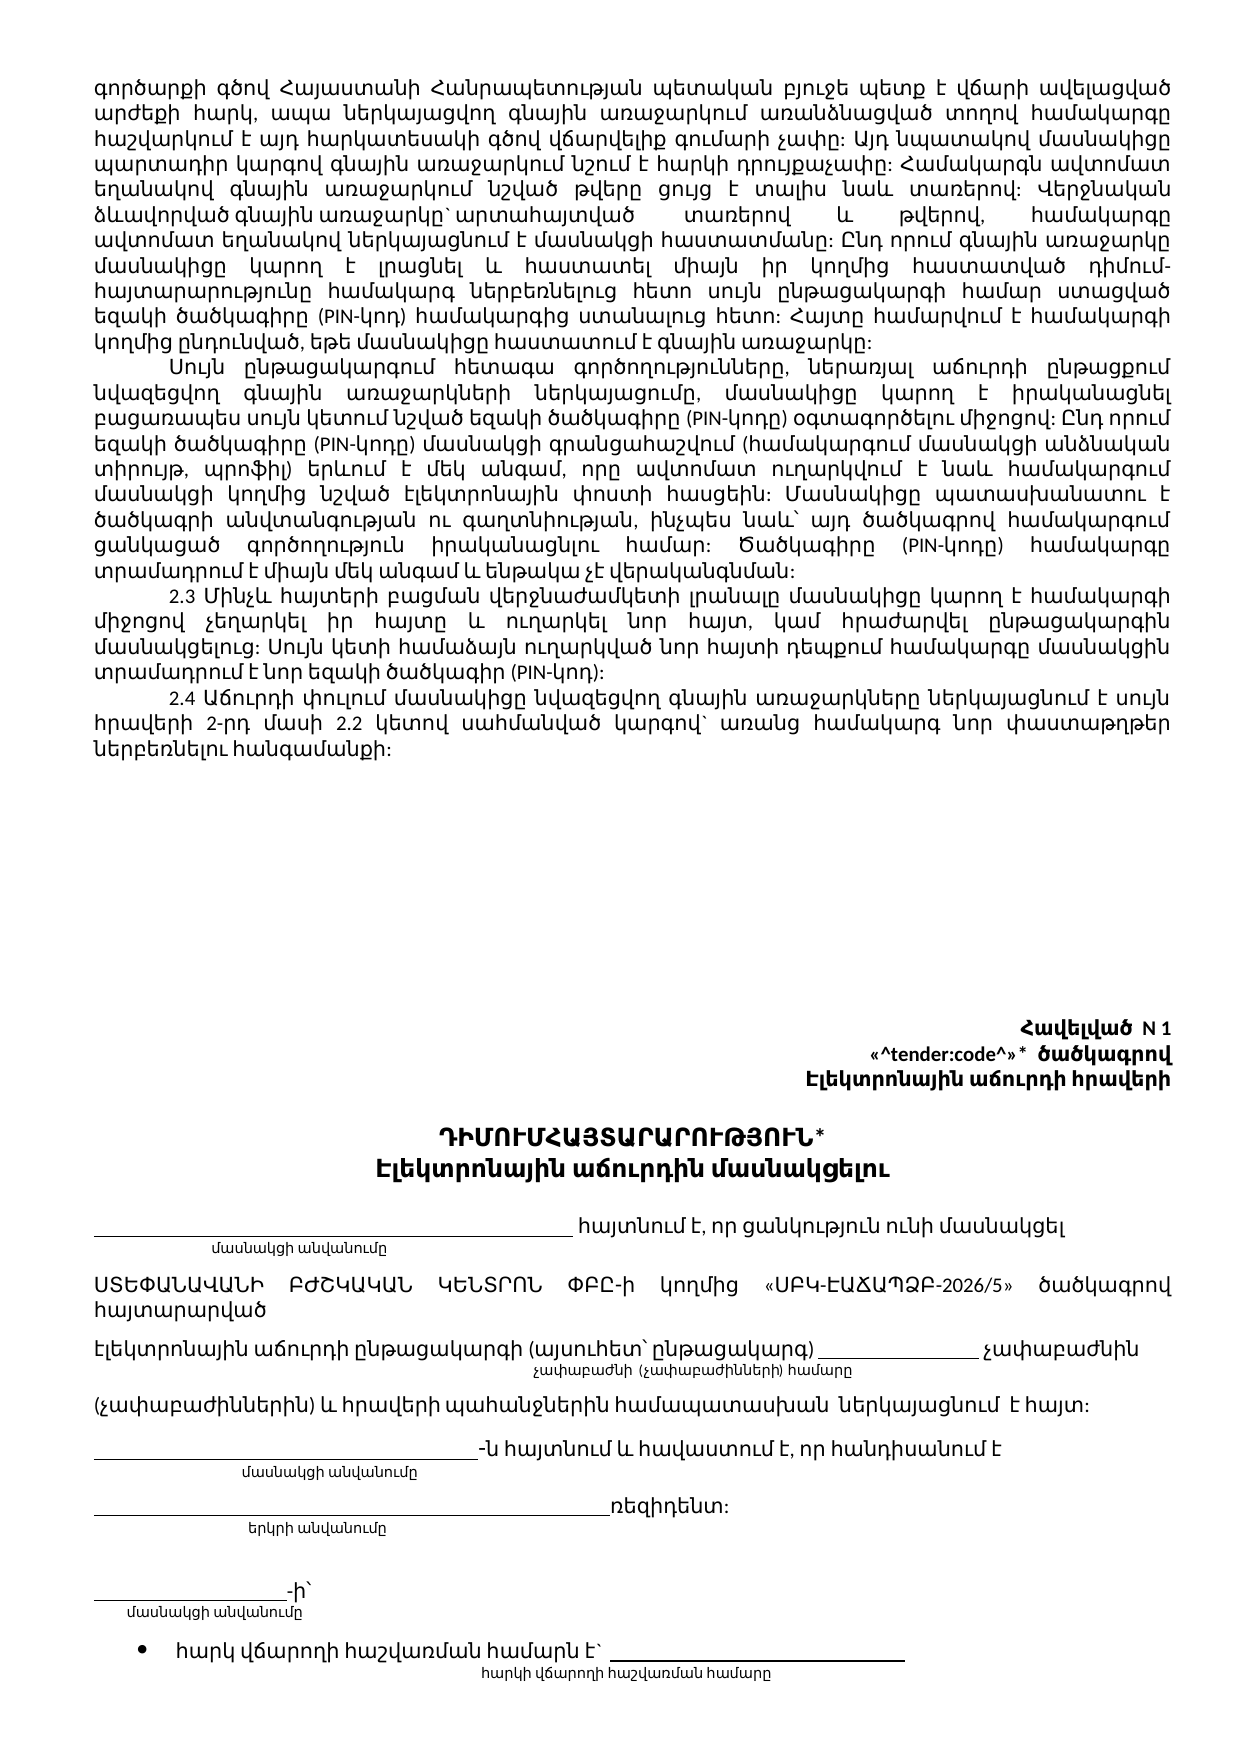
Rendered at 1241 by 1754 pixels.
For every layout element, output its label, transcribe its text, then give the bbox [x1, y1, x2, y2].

text Էլեկտրոնային աճուրդի հրավերի [94, 1066, 1171, 1092]
text Հավելված N 1 [94, 1015, 1171, 1041]
text մասնակցի անվանումը [94, 1604, 1171, 1634]
text հայտնում է, որ ցանկություն ունի մասնակցել [94, 1214, 1171, 1239]
text մասնակցի անվանումը [94, 1463, 1171, 1493]
text 2.4 Աճուրդի փուլում մասնակիցը նվազեցվող գնային առաջարկները ներկայացնում է սույն հրավերի 2-րդ մասի 2.2 կետով սահմանված կարգով` առանց համակարգ նոր փաստաթղթեր ներբեռնելու հանգամանքի: [94, 685, 1171, 761]
text մասնակցի անվանումը [94, 1239, 1171, 1270]
text ռեզիդենտ: [94, 1493, 1171, 1519]
text Սույն ընթացակարգում հետագա գործողությունները, ներառյալ աճուրդի ընթացքում նվազեցվող գնային առաջարկների ներկայացումը, մասնակիցը կարող է իրականացնել բացառապես սույն կետում նշված եզակի ծածկագիրը (PIN-կոդը) օգտագործելու միջոցով: Ընդ որում եզակի ծածկագիրը (PIN-կոդը) մասնակցի գրանցահաշվում (համակարգում մասնակցի անձնական տիրույթ, պրոֆիլ) երևում է մեկ անգամ, որը ավտոմատ ուղարկվում է նաև համակարգում մասնակցի կողմից նշված էլեկտրոնային փոստի հասցեին: Մասնակիցը պատասխանատու է ծածկագրի անվտանգության ու գաղտնիության, ինչպես նաև՝ այդ ծածկագրով համակարգում ցանկացած գործողություն իրականացնլու համար: Ծածկագիրը (PIN-կոդը) համակարգը տրամադրում է միայն մեկ անգամ և ենթակա չէ վերականգնման: [94, 354, 1171, 583]
text հարկի վճարողի հաշվառման համարը [94, 1665, 1171, 1695]
text էլեկտրոնային աճուրդի ընթացակարգի (այսուհետ՝ ընթացակարգ) չափաբաժնին [94, 1336, 1171, 1361]
text (չափաբաժիններին) և հրավերի պահանջներին համապատասխան ներկայացնում է հայտ: [94, 1392, 1171, 1417]
text 2.3 Մինչև հայտերի բացման վերջնաժամկետի լրանալը մասնակիցը կարող է համակարգի միջոցով չեղարկել իր հայտը և ուղարկել նոր հայտ, կամ հրաժարվել ընթացակարգին մասնակցելուց: Սույն կետի համաձայն ուղարկված նոր հայտի դեպքում համակարգը մասնակցին տրամադրում է նոր եզակի ծածկագիր (PIN-կոդ): [94, 583, 1171, 685]
text չափաբաժնի (չափաբաժինների) համարը [94, 1361, 1171, 1392]
text -ն հայտնում և հավաստում է, որ հանդիսանում է [94, 1432, 1171, 1463]
text ՍՏԵՓԱՆԱՎԱՆԻ ԲԺՇԿԱԿԱՆ ԿԵՆՏՐՈՆ ՓԲԸ-ի կողմից «ՍԲԿ-ԷԱՃԱՊՁԲ-2026/5» ծածկագրով հայտարարված [94, 1270, 1171, 1323]
text -ի՝ [94, 1578, 1171, 1604]
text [94, 75, 1171, 354]
text ԴԻՄՈՒՄՀԱՅՏԱՐԱՐՈՒԹՅՈՒՆ* [94, 1122, 1171, 1153]
list հարկ վճարողի հաշվառման համարն է` [138, 1634, 1171, 1665]
text երկրի անվանումը [94, 1519, 1171, 1549]
text «^tender:code^»* ծածկագրով [94, 1041, 1171, 1066]
subtitle Էլեկտրոնային աճուրդին մասնակցելու [94, 1153, 1171, 1183]
